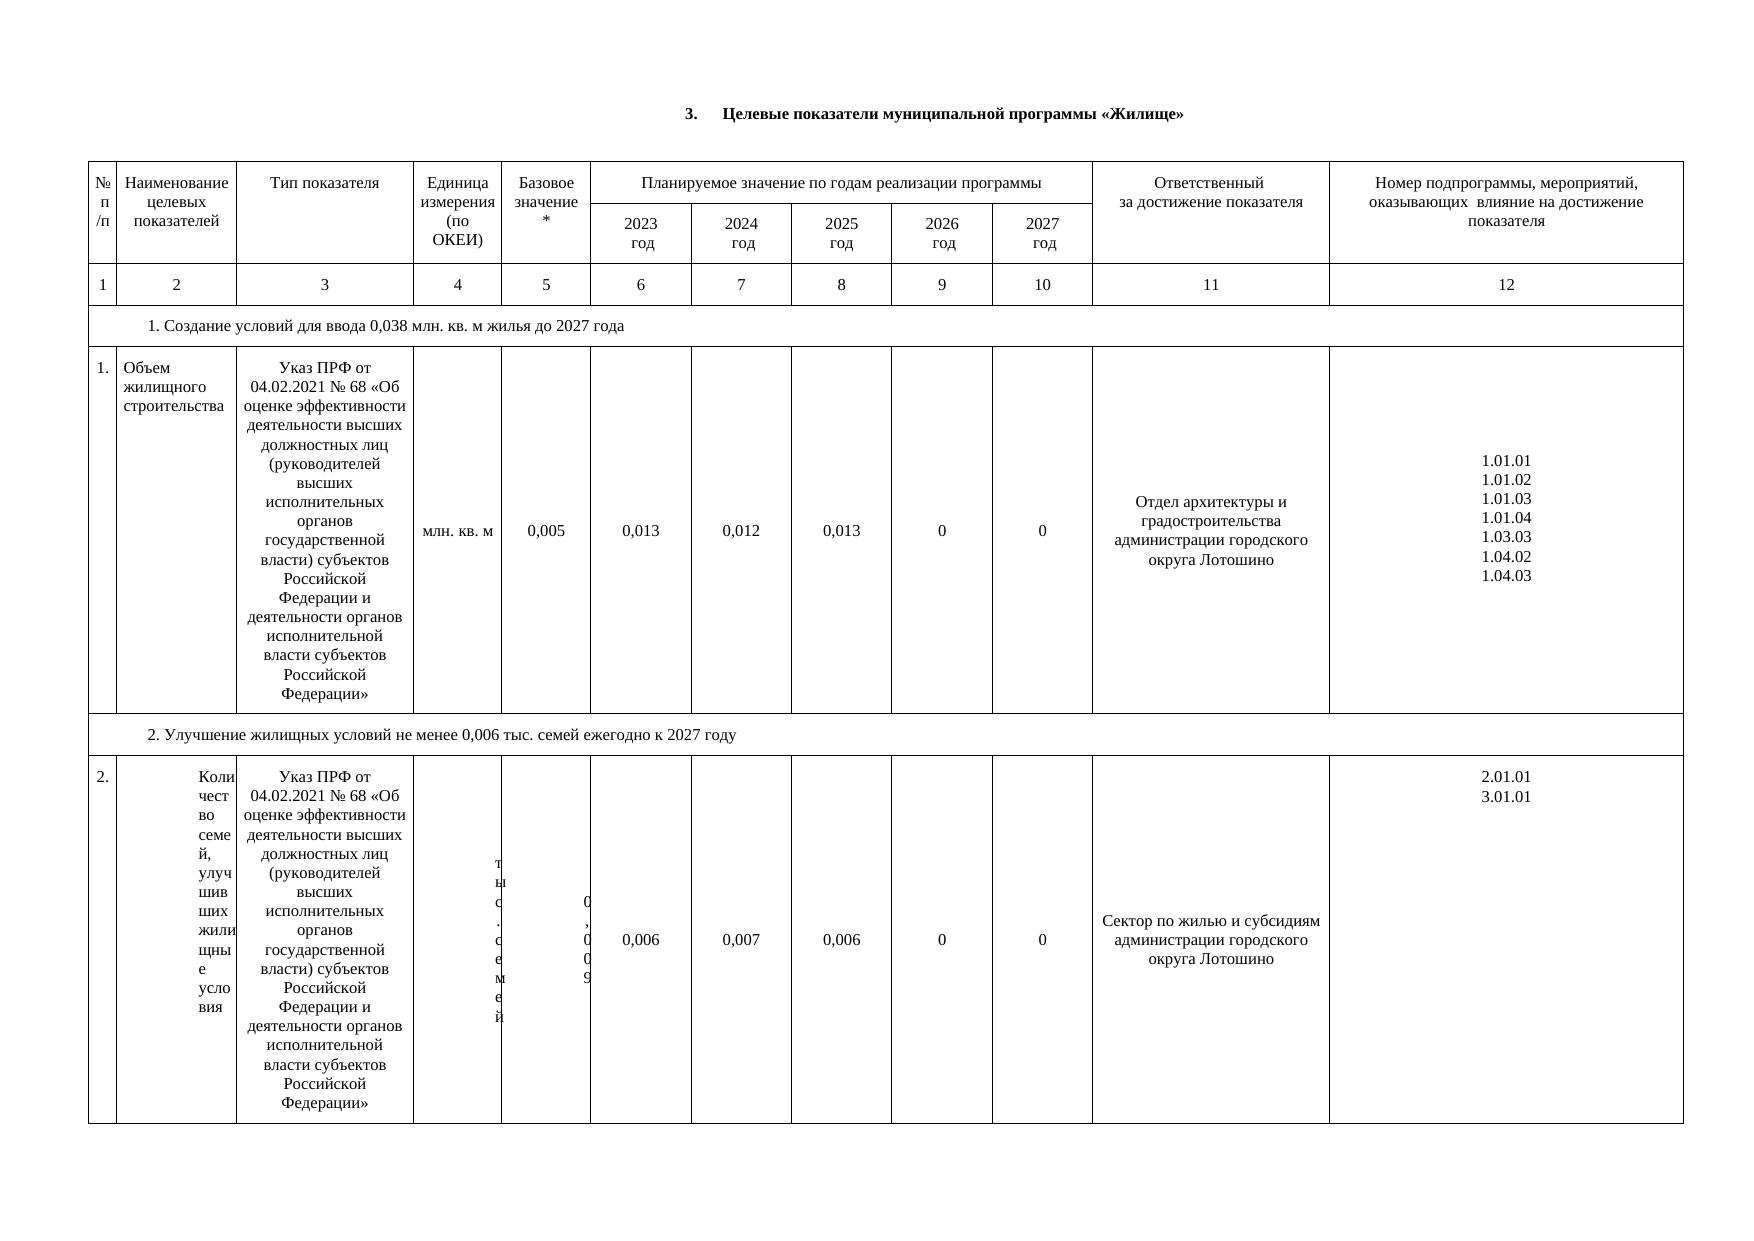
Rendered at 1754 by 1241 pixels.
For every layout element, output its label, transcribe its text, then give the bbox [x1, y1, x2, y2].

table_cell 11 [1093, 264, 1329, 304]
table_cell 0,012 [692, 347, 791, 713]
table_cell 8 [792, 264, 891, 304]
table_cell 2026 год [892, 204, 992, 263]
table_cell Указ ПРФ от 04.02.2021 № 68 «Об оценке эффективности деятельности высших должностных лиц (руководителей высших исполнительных органов государственной власти) субъектов Российской Федерации и деятельности органов исполнительной власти субъектов Российской Федерации» [237, 347, 413, 713]
table_cell 3 [237, 264, 413, 304]
table_header Единица измерения (по ОКЕИ) [414, 162, 501, 263]
table_cell 0,006 [591, 756, 691, 1122]
table_cell 2023 год [591, 204, 691, 263]
table_cell 5 [502, 264, 590, 304]
table_cell 9 [892, 264, 992, 304]
table_cell 0,013 [792, 347, 891, 713]
table_cell Указ ПРФ от 04.02.2021 № 68 «Об оценке эффективности деятельности высших должностных лиц (руководителей высших исполнительных органов государственной власти) субъектов Российской Федерации и деятельности органов исполнительной власти субъектов Российской Федерации» [237, 756, 413, 1122]
table_cell 0 [892, 756, 992, 1122]
table_cell 12 [1330, 264, 1683, 304]
table_header № п/п [89, 162, 116, 263]
table_cell 6 [591, 264, 691, 304]
table_cell Сектор по жилью и субсидиям администрации городского округа Лотошино [1093, 756, 1329, 1122]
table_cell 0,006 [792, 756, 891, 1122]
table_cell 0,009 [502, 756, 590, 1122]
table_cell 1. Создание условий для ввода 0,038 млн. кв. м жилья до 2027 года [89, 306, 1683, 346]
table_cell 2 [117, 264, 236, 304]
table_cell Отдел архитектуры и градостроительства администрации городского округа Лотошино [1093, 347, 1329, 713]
table_cell 2024 год [692, 204, 791, 263]
table_header Тип показателя [237, 162, 413, 263]
table_cell 2027 год [993, 204, 1092, 263]
table_cell 2025 год [792, 204, 891, 263]
table_cell млн. кв. м [414, 347, 501, 713]
table_cell 1.01.01 1.01.02 1.01.03 1.01.04 1.03.03 1.04.02 1.04.03 [1330, 347, 1683, 713]
table_cell тыс. семей [414, 756, 501, 1122]
table_cell 0 [892, 347, 992, 713]
table_cell 2.01.01 3.01.01 [1330, 756, 1683, 1122]
list Целевые показатели муниципальной программы «Жилище» [174, 103, 1695, 123]
table_header Номер подпрограммы, мероприятий, оказывающих влияние на достижение показателя [1330, 162, 1683, 263]
table_header Базовое значение * [502, 162, 590, 263]
table_cell 1 [89, 264, 116, 304]
table_cell 0 [993, 347, 1092, 713]
table_header Планируемое значение по годам реализации программы [591, 162, 1092, 202]
table_cell 2. [89, 756, 116, 1122]
table_cell 1. [89, 347, 116, 713]
table_cell 7 [692, 264, 791, 304]
table_cell 0,005 [502, 347, 590, 713]
table_cell 10 [993, 264, 1092, 304]
table_cell 0 [993, 756, 1092, 1122]
table_cell 0,013 [591, 347, 691, 713]
table_header Наименование целевых показателей [117, 162, 236, 263]
table_cell Объем жилищного строительства [117, 347, 236, 713]
table_header Ответственный за достижение показателя [1093, 162, 1329, 263]
table_cell 4 [414, 264, 501, 304]
table_cell 0,007 [692, 756, 791, 1122]
table_cell 2. Улучшение жилищных условий не менее 0,006 тыс. семей ежегодно к 2027 году [89, 714, 1683, 755]
table_cell Количество семей, улучшивших жилищные условия [117, 756, 236, 1122]
